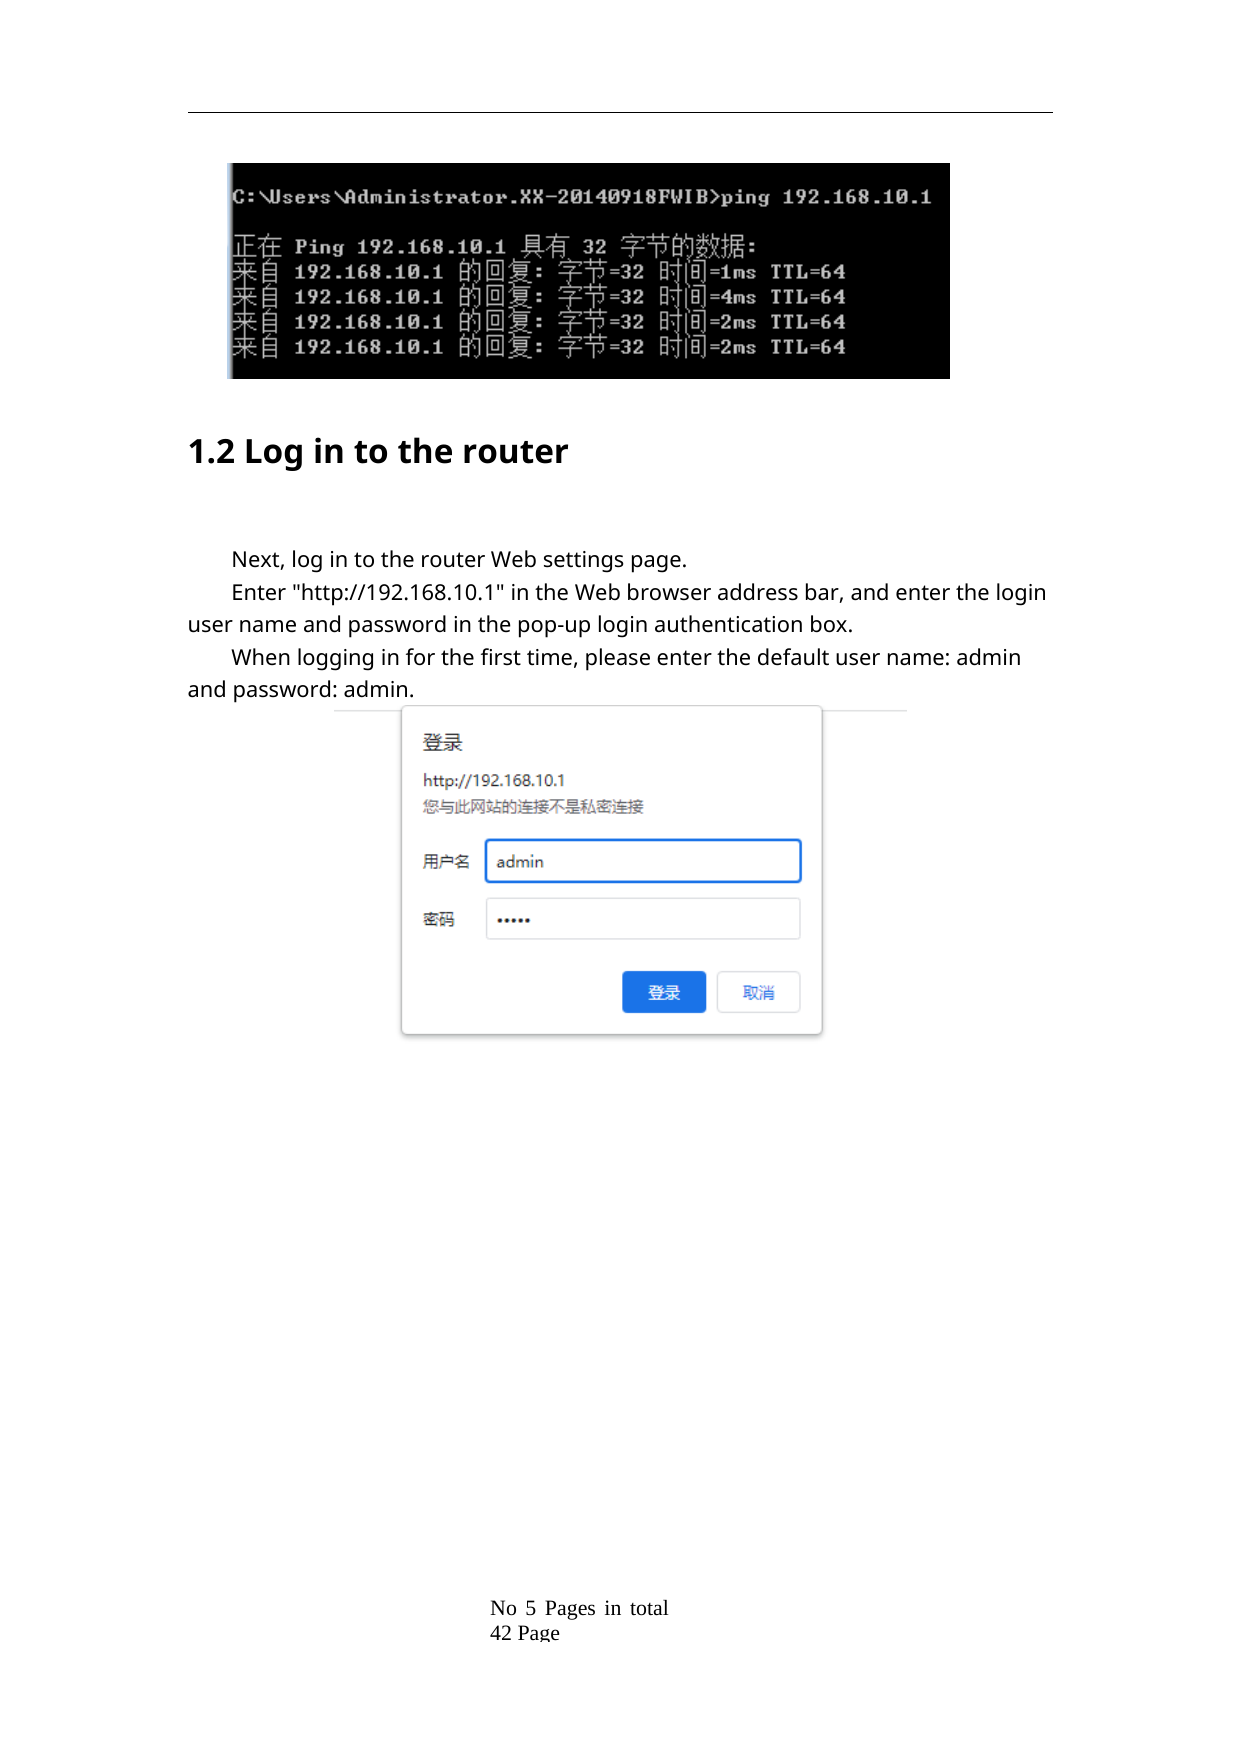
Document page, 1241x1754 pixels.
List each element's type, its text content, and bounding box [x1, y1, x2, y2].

text Next, log in to the router Web settings page. [187, 543, 1053, 575]
picture [227, 163, 950, 379]
subtitle 1.2 Log in to the router [187, 418, 1053, 483]
text Enter "http://192.168.10.1" in the Web browser address bar, and enter the login user name and password in the pop-up login authentication box. [187, 575, 1053, 640]
picture [334, 705, 907, 1101]
text When logging in for the first time, please enter the default user name: admin and password: admin. [187, 640, 1053, 705]
